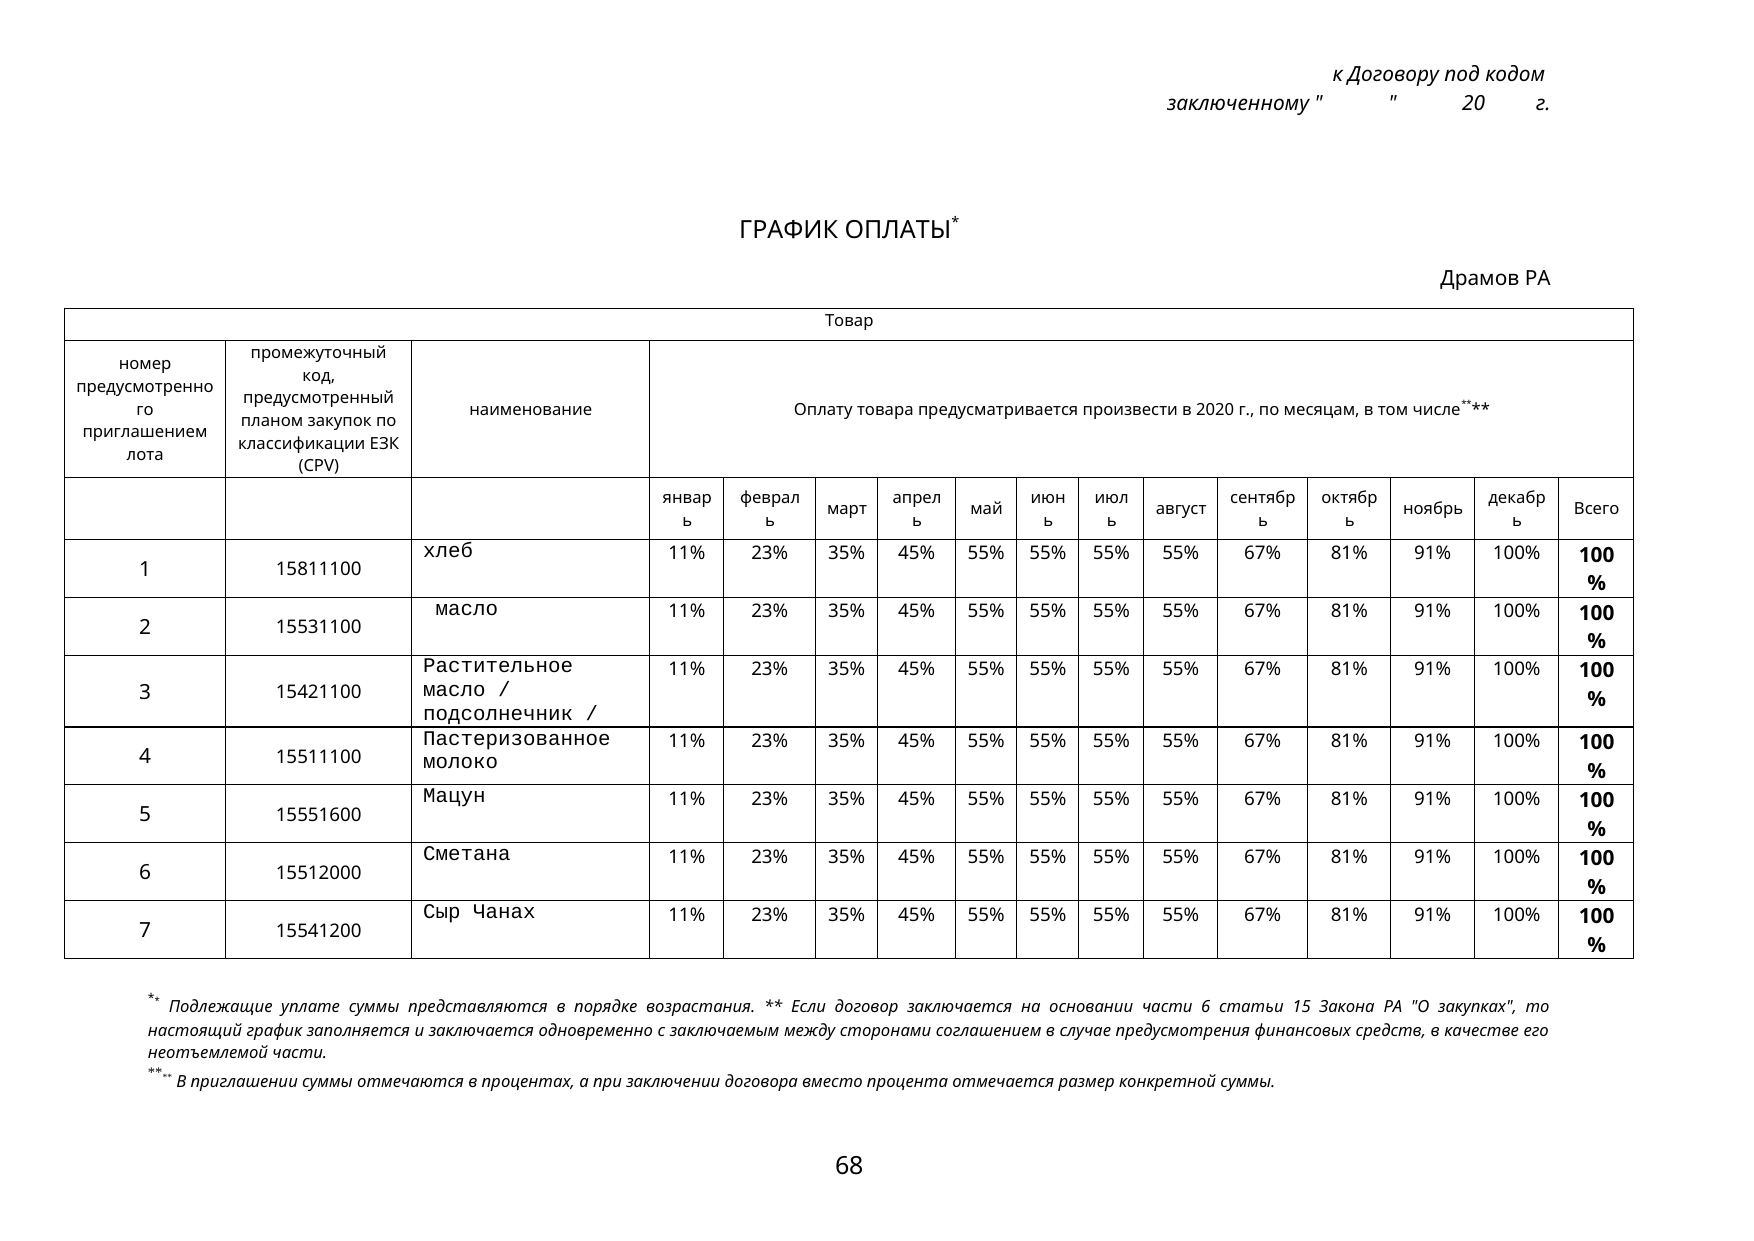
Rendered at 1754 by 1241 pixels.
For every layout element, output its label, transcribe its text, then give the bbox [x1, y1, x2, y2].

table_cell 81% [1308, 656, 1390, 726]
table_cell ноябрь [1391, 478, 1474, 539]
table_cell 15512000 [226, 843, 411, 900]
table_cell Растительное масло / подсолнечник / [412, 656, 649, 726]
table_cell 11% [650, 598, 723, 654]
table_cell 35% [816, 598, 877, 654]
table_cell 23% [724, 843, 815, 900]
table_cell октябрь [1308, 478, 1390, 539]
table_cell Пастеризованное молоко [412, 728, 649, 784]
table_cell 55% [956, 540, 1016, 597]
table_cell 11% [650, 656, 723, 726]
table_cell апрель [878, 478, 955, 539]
table_cell 91% [1391, 728, 1474, 784]
table_cell 91% [1391, 901, 1474, 958]
table_cell 23% [724, 785, 815, 842]
table_cell 55% [1079, 656, 1143, 726]
table_cell 55% [1079, 728, 1143, 784]
table_cell 23% [724, 656, 815, 726]
table_cell 100% [1475, 785, 1558, 842]
table_cell 6 [65, 843, 225, 900]
table_cell Мацун [412, 785, 649, 842]
table_cell 5 [65, 785, 225, 842]
table_cell 23% [724, 728, 815, 784]
table_cell 55% [1079, 843, 1143, 900]
table_cell июнь [1017, 478, 1078, 539]
table_cell 35% [816, 728, 877, 784]
table_cell 67% [1218, 901, 1307, 958]
table_cell 100% [1475, 728, 1558, 784]
table_cell масло [412, 598, 649, 654]
table_cell 91% [1391, 540, 1474, 597]
table_cell наименование [412, 341, 649, 477]
table_cell 100% [1475, 540, 1558, 597]
table_cell 91% [1391, 598, 1474, 654]
table_cell 81% [1308, 598, 1390, 654]
table_cell сентябрь [1218, 478, 1307, 539]
table_cell 55% [956, 785, 1016, 842]
table_cell март [816, 478, 877, 539]
table_cell январь [650, 478, 723, 539]
table_cell 55% [1017, 843, 1078, 900]
table_cell 55% [956, 656, 1016, 726]
table_cell 100% [1559, 728, 1633, 784]
table_cell 81% [1308, 901, 1390, 958]
table_cell 67% [1218, 656, 1307, 726]
table_cell 3 [65, 656, 225, 726]
table_cell 67% [1218, 598, 1307, 654]
table_cell 100% [1559, 656, 1633, 726]
table_cell 55% [1079, 598, 1143, 654]
table_cell 100% [1559, 785, 1633, 842]
table_cell 55% [1017, 656, 1078, 726]
table_cell 55% [1017, 540, 1078, 597]
table_cell 55% [1017, 785, 1078, 842]
table_cell 91% [1391, 843, 1474, 900]
table_cell 55% [1144, 843, 1217, 900]
table_cell 45% [878, 901, 955, 958]
table_cell [226, 478, 411, 539]
table_cell 23% [724, 540, 815, 597]
text Драмов РА [148, 263, 1550, 291]
table_cell 100% [1559, 598, 1633, 654]
table_cell [412, 478, 649, 539]
table_cell 11% [650, 785, 723, 842]
table_cell 35% [816, 656, 877, 726]
table_cell 15541200 [226, 901, 411, 958]
table_cell 35% [816, 540, 877, 597]
table_cell номер предусмотренного приглашением лота [65, 341, 225, 477]
table_cell 67% [1218, 540, 1307, 597]
table_cell 81% [1308, 843, 1390, 900]
table_cell июль [1079, 478, 1143, 539]
table_cell 81% [1308, 540, 1390, 597]
table_cell 91% [1391, 785, 1474, 842]
table_cell 11% [650, 843, 723, 900]
text к Договору под кодом заключенному " " 20 г. [148, 59, 1550, 116]
table_cell 15811100 [226, 540, 411, 597]
table_cell 15511100 [226, 728, 411, 784]
table_cell 7 [65, 901, 225, 958]
table_cell 67% [1218, 728, 1307, 784]
table_cell 55% [956, 901, 1016, 958]
table_cell 2 [65, 598, 225, 654]
table_cell 55% [956, 598, 1016, 654]
table_cell Сыр Чанах [412, 901, 649, 958]
table_cell 100% [1475, 843, 1558, 900]
table_cell 100% [1475, 656, 1558, 726]
table_cell август [1144, 478, 1217, 539]
table_cell февраль [724, 478, 815, 539]
table_cell 81% [1308, 785, 1390, 842]
table_cell 15551600 [226, 785, 411, 842]
table_cell 100% [1475, 598, 1558, 654]
table_cell 55% [1144, 598, 1217, 654]
table_cell 100% [1559, 843, 1633, 900]
table_cell 55% [1017, 901, 1078, 958]
table_cell 15421100 [226, 656, 411, 726]
table_cell 45% [878, 843, 955, 900]
table_cell 11% [650, 901, 723, 958]
table_cell Оплату товара предусматривается произвести в 2020 г., по месяцам, в том числе** [650, 341, 1633, 477]
table_cell 15531100 [226, 598, 411, 654]
table_cell 35% [816, 785, 877, 842]
table_cell 55% [1079, 785, 1143, 842]
table_cell 1 [65, 540, 225, 597]
table_cell 45% [878, 598, 955, 654]
table_cell май [956, 478, 1016, 539]
table_cell 11% [650, 540, 723, 597]
table_cell Сметана [412, 843, 649, 900]
table_cell 45% [878, 540, 955, 597]
text ГРАФИК ОПЛАТЫ* [148, 212, 1550, 246]
table_cell 100% [1559, 901, 1633, 958]
table_cell 100% [1475, 901, 1558, 958]
table_cell декабрь [1475, 478, 1558, 539]
table_cell [65, 478, 225, 539]
table_cell 55% [1144, 785, 1217, 842]
table_cell 91% [1391, 656, 1474, 726]
table_cell 55% [1079, 540, 1143, 597]
table_cell 81% [1308, 728, 1390, 784]
table_cell Всего [1559, 478, 1633, 539]
table_cell 35% [816, 901, 877, 958]
table_cell 55% [956, 728, 1016, 784]
table_cell хлеб [412, 540, 649, 597]
table_cell 55% [1144, 540, 1217, 597]
table_cell 67% [1218, 785, 1307, 842]
table_cell 35% [816, 843, 877, 900]
table_cell 55% [956, 843, 1016, 900]
table_cell 100% [1559, 540, 1633, 597]
table_cell 55% [1017, 728, 1078, 784]
table_cell 23% [724, 901, 815, 958]
table_cell 55% [1144, 728, 1217, 784]
table_cell 55% [1144, 656, 1217, 726]
table_cell 45% [878, 785, 955, 842]
table_cell 23% [724, 598, 815, 654]
table_header Товар [65, 309, 1633, 339]
table_cell 55% [1079, 901, 1143, 958]
table_cell 55% [1017, 598, 1078, 654]
table_cell промежуточный код, предусмотренный планом закупок по классификации ЕЗК (CPV) [226, 341, 411, 477]
table_cell 45% [878, 728, 955, 784]
table_cell 11% [650, 728, 723, 784]
table_cell 55% [1144, 901, 1217, 958]
table_cell 45% [878, 656, 955, 726]
table_cell 67% [1218, 843, 1307, 900]
table_cell 4 [65, 728, 225, 784]
